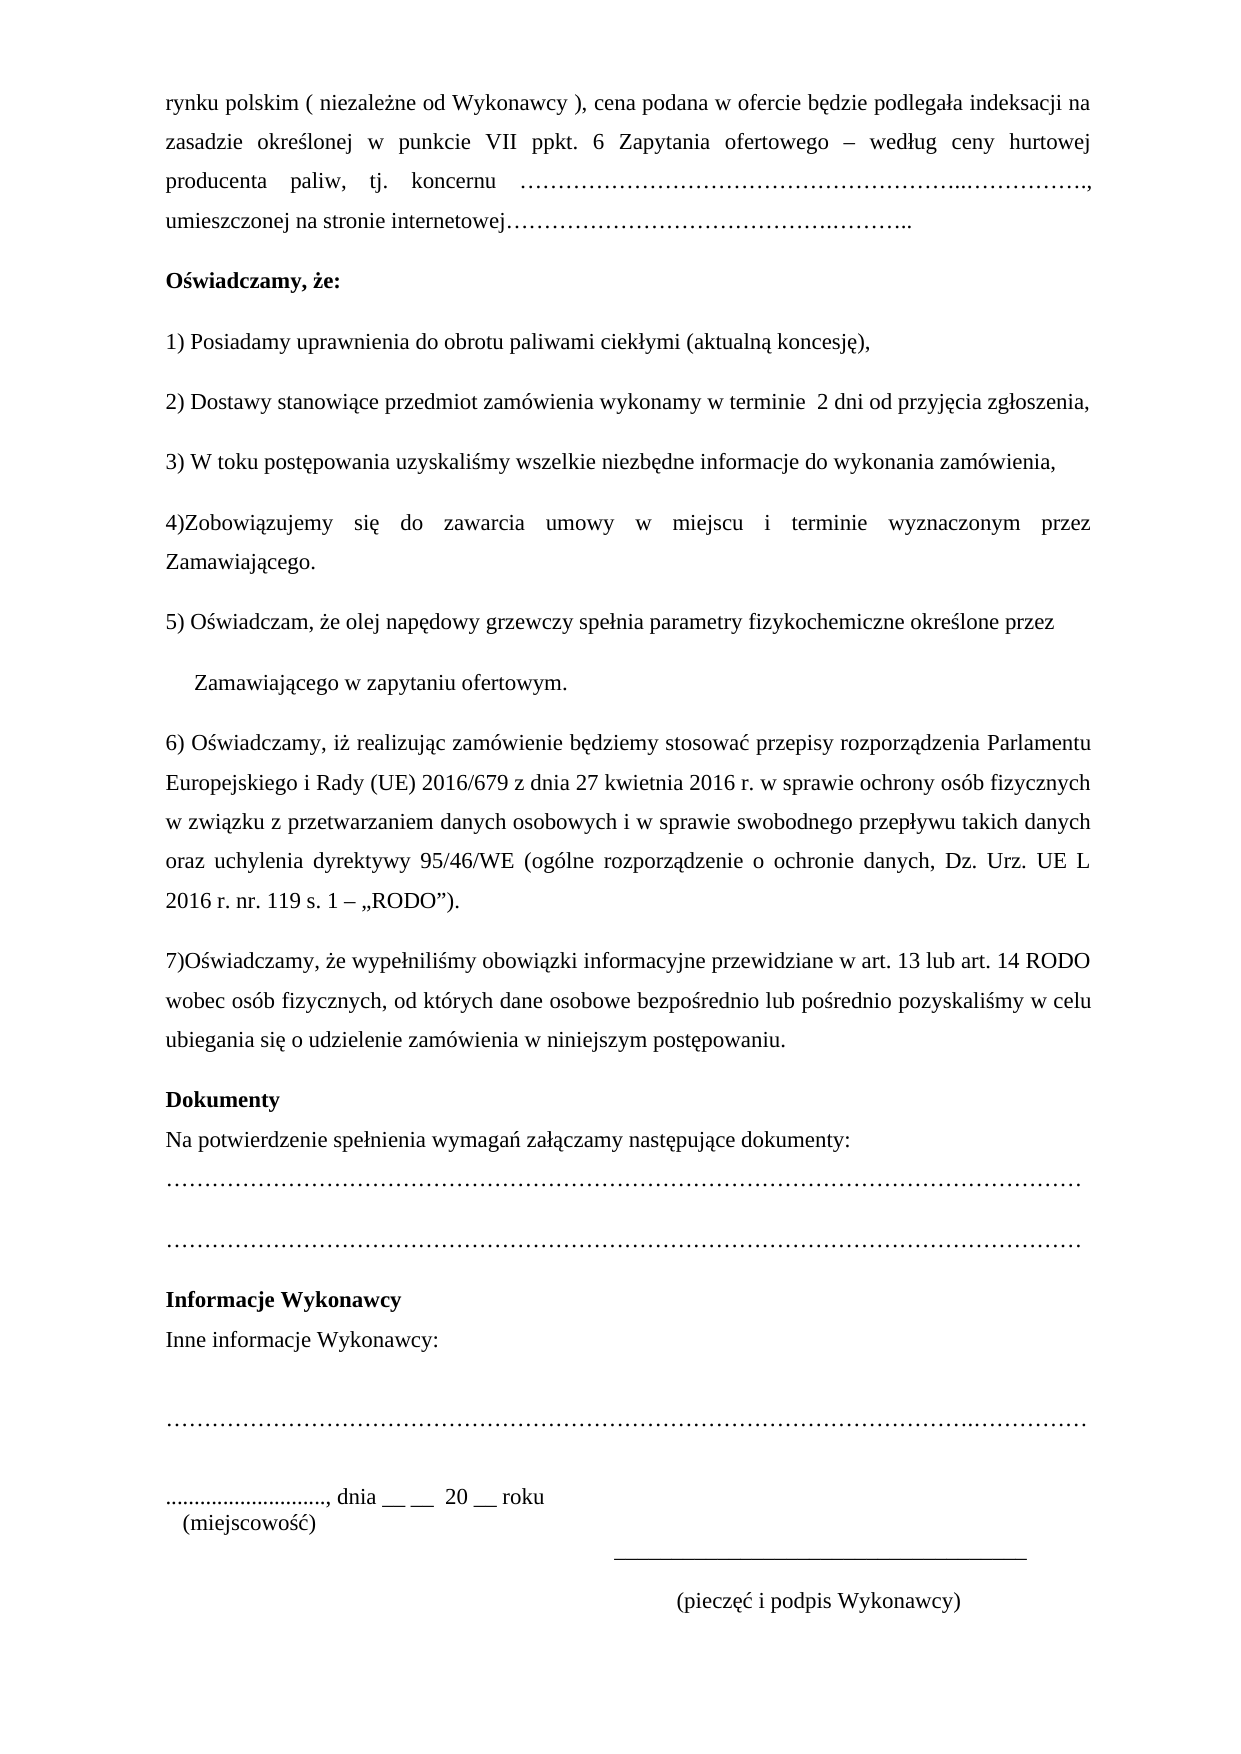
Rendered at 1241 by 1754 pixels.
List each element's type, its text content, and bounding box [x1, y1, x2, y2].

text rynku polskim ( niezależne od Wykonawcy ), cena podana w ofercie będzie podlegała indeksacji na zasadzie określonej w punkcie VII ppkt. 6 Zapytania ofertowego – według ceny hurtowej producenta paliw, tj. koncernu …………………………………………………..……………., umieszczonej na stronie internetowej…………………………………….……….. [165, 89, 1092, 233]
text Inne informacje Wykonawcy: [165, 1326, 1092, 1352]
text ............................, dnia __ __ 20 __ roku [165, 1483, 1092, 1509]
text ………………………………………………………………………………………………………… [165, 1166, 1092, 1192]
text …………………………………………………………………………………………….…………… [165, 1404, 1092, 1431]
text Zamawiającego w zapytaniu ofertowym. [165, 669, 1092, 695]
text 7)Oświadczamy, że wypełniliśmy obowiązki informacyjne przewidziane w art. 13 lub art. 14 RODO wobec osób fizycznych, od których dane osobowe bezpośrednio lub pośrednio pozyskaliśmy w celu ubiegania się o udzielenie zamówienia w niniejszym postępowaniu. [165, 947, 1092, 1053]
text 1) Posiadamy uprawnienia do obrotu paliwami ciekłymi (aktualną koncesję), [165, 328, 1092, 354]
text Dokumenty [165, 1087, 1092, 1113]
text Na potwierdzenie spełnienia wymagań załączamy następujące dokumenty: [165, 1126, 1092, 1152]
text (miejscowość) [165, 1509, 1092, 1536]
text ____________________________________ [460, 1536, 1092, 1562]
text (pieczęć i podpis Wykonawcy) [608, 1587, 1092, 1613]
text 4)Zobowiązujemy się do zawarcia umowy w miejscu i terminie wyznaczonym przez Zamawiającego. [165, 509, 1092, 574]
text 6) Oświadczamy, iż realizując zamówienie będziemy stosować przepisy rozporządzenia Parlamentu Europejskiego i Rady (UE) 2016/679 z dnia 27 kwietnia 2016 r. w sprawie ochrony osób fizycznych w związku z przetwarzaniem danych osobowych i w sprawie swobodnego przepływu takich danych oraz uchylenia dyrektywy 95/46/WE (ogólne rozporządzenie o ochronie danych, Dz. Urz. UE L 2016 r. nr. 119 s. 1 – „RODO”). [165, 729, 1092, 913]
text 2) Dostawy stanowiące przedmiot zamówienia wykonamy w terminie 2 dni od przyjęcia zgłoszenia, [165, 388, 1092, 414]
text ………………………………………………………………………………………………………… [165, 1226, 1092, 1252]
text Informacje Wykonawcy [165, 1286, 1092, 1312]
text Oświadczamy, że: [165, 267, 1092, 294]
text 5) Oświadczam, że olej napędowy grzewczy spełnia parametry fizykochemiczne określone przez [165, 608, 1092, 635]
text 3) W toku postępowania uzyskaliśmy wszelkie niezbędne informacje do wykonania zamówienia, [165, 448, 1092, 475]
